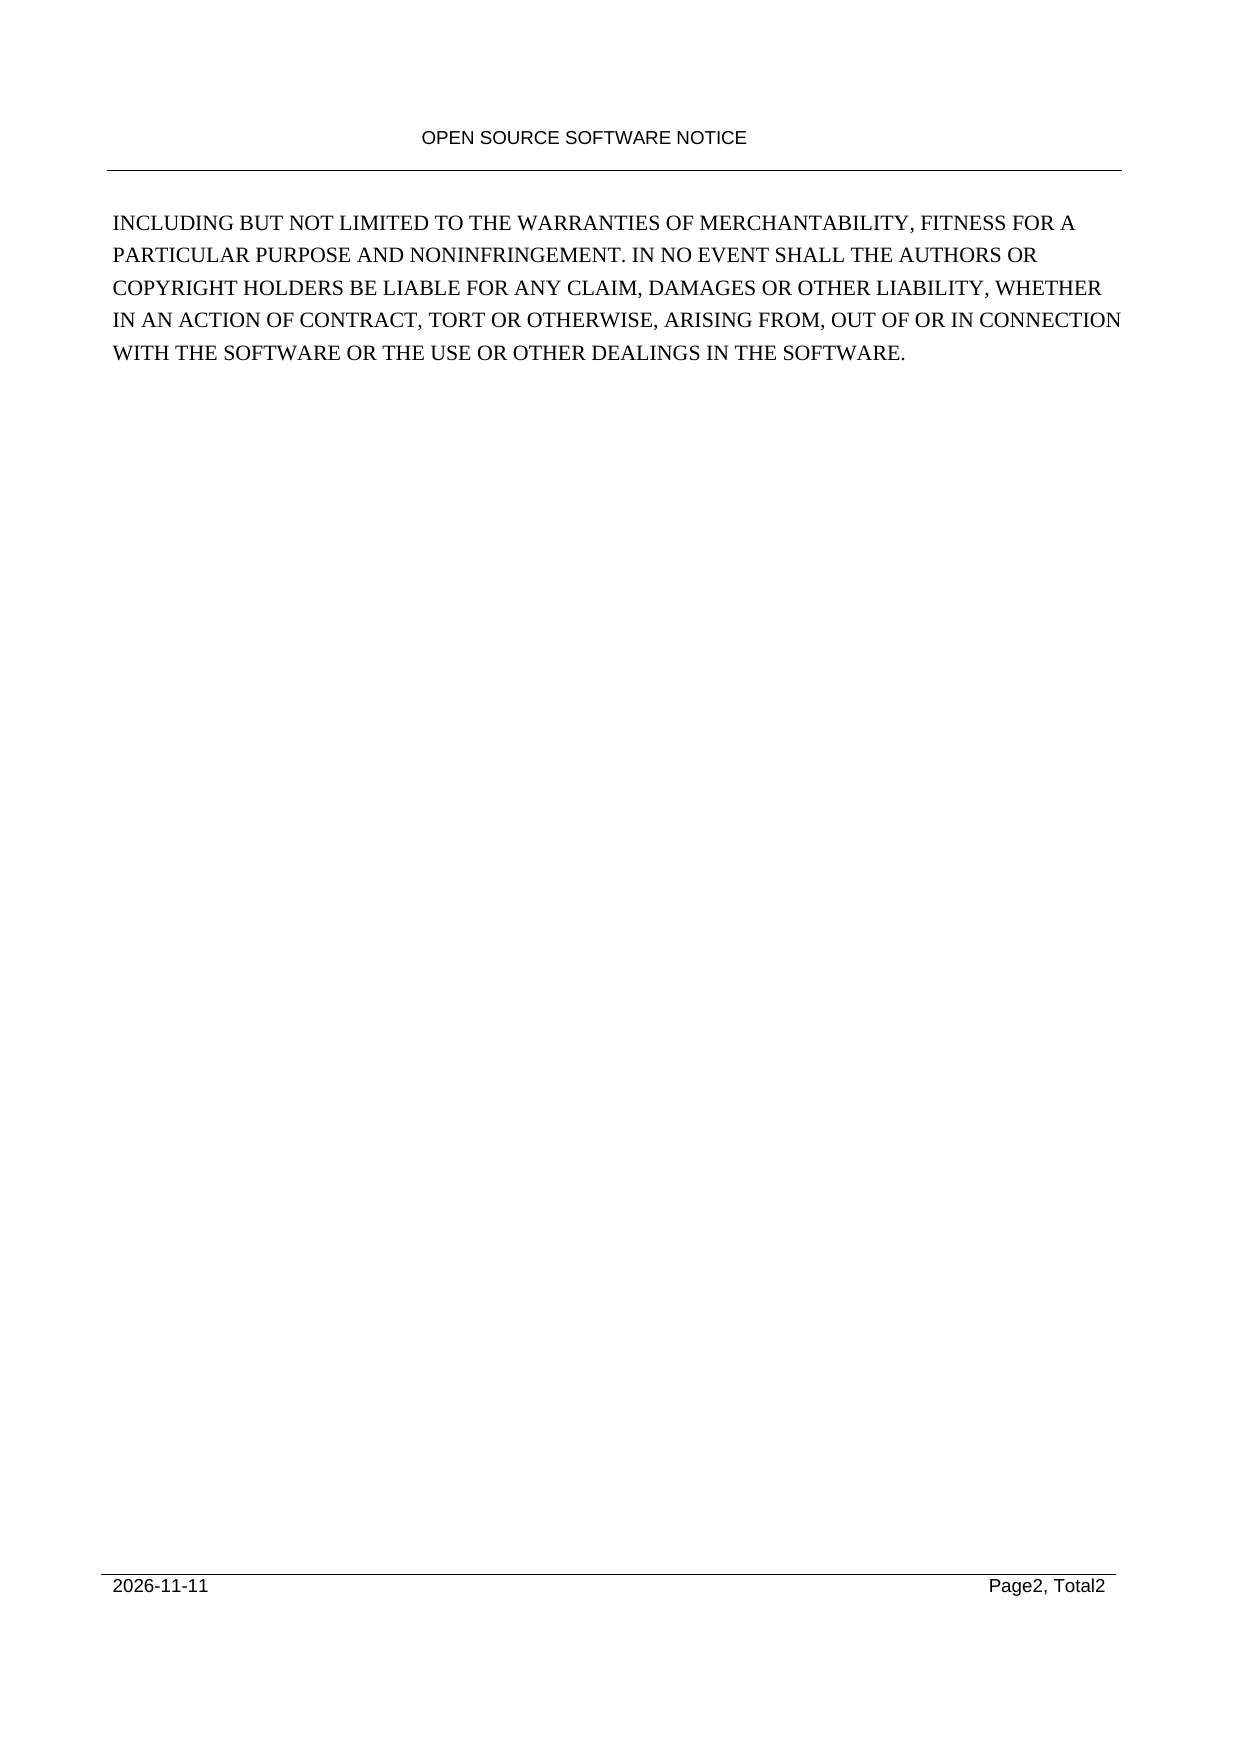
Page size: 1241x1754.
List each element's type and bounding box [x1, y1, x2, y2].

text [112, 206, 1128, 369]
